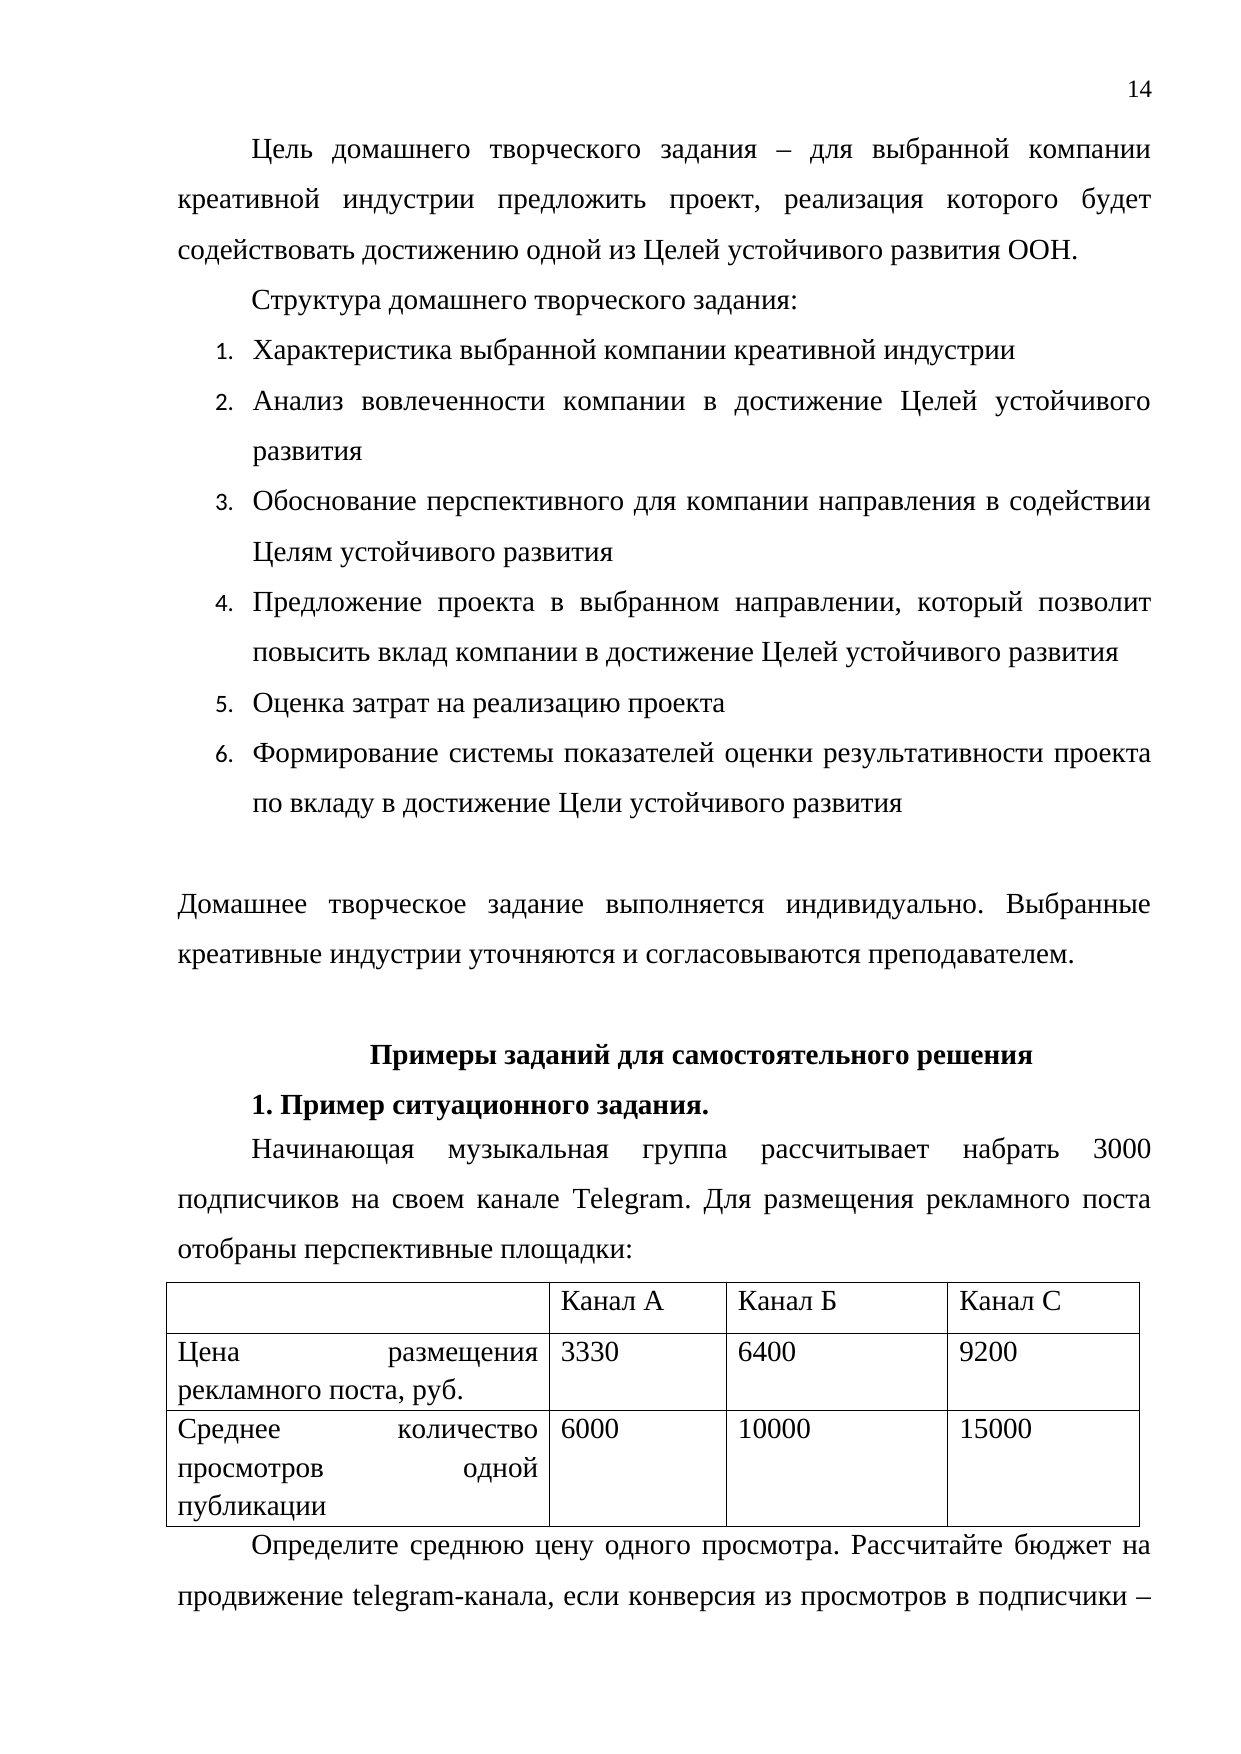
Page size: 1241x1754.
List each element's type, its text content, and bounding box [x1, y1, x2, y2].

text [177, 1527, 1152, 1611]
table_cell Цена размещения рекламного поста, руб. [167, 1334, 549, 1410]
list Формирование системы показателей оценки результативности проекта по вкладу в достижение Цели устойчивого развития [215, 735, 1152, 819]
table_cell 15000 [948, 1411, 1139, 1526]
table_cell 9200 [948, 1334, 1139, 1410]
list Характеристика выбранной компании креативной индустрии [215, 332, 1152, 366]
text Домашнее творческое задание выполняется индивидуально. Выбранные креативные индустрии уточняются и согласовываются преподавателем. [177, 886, 1152, 970]
table_header Канал Б [727, 1283, 947, 1333]
list Анализ вовлеченности компании в достижение Целей устойчивого развития [215, 383, 1152, 467]
table_header [167, 1283, 549, 1333]
list Оценка затрат на реализацию проекта [215, 685, 1152, 718]
table_header Канал С [948, 1283, 1139, 1333]
list Обоснование перспективного для компании направления в содействии Целям устойчивого развития [215, 483, 1152, 567]
text Цель домашнего творческого задания – для выбранной компании креативной индустрии предложить проект, реализация которого будет содействовать достижению одной из Целей устойчивого развития ООН. [177, 131, 1152, 265]
text Структура домашнего творческого задания: [177, 282, 1152, 316]
text Примеры заданий для самостоятельного решения [177, 1037, 1152, 1070]
table_cell 6400 [727, 1334, 947, 1410]
table_cell 6000 [550, 1411, 726, 1526]
text Начинающая музыкальная группа рассчитывает набрать 3000 подписчиков на своем канале Telegram. Для размещения рекламного поста отобраны перспективные площадки: [177, 1131, 1152, 1265]
table_cell Среднее количество просмотров одной публикации [167, 1411, 549, 1526]
table_cell 10000 [727, 1411, 947, 1526]
text 1. Пример ситуационного задания. [177, 1087, 1152, 1121]
table_header Канал А [550, 1283, 726, 1333]
list Предложение проекта в выбранном направлении, который позволит повысить вклад компании в достижение Целей устойчивого развития [215, 584, 1152, 668]
table_cell 3330 [550, 1334, 726, 1410]
